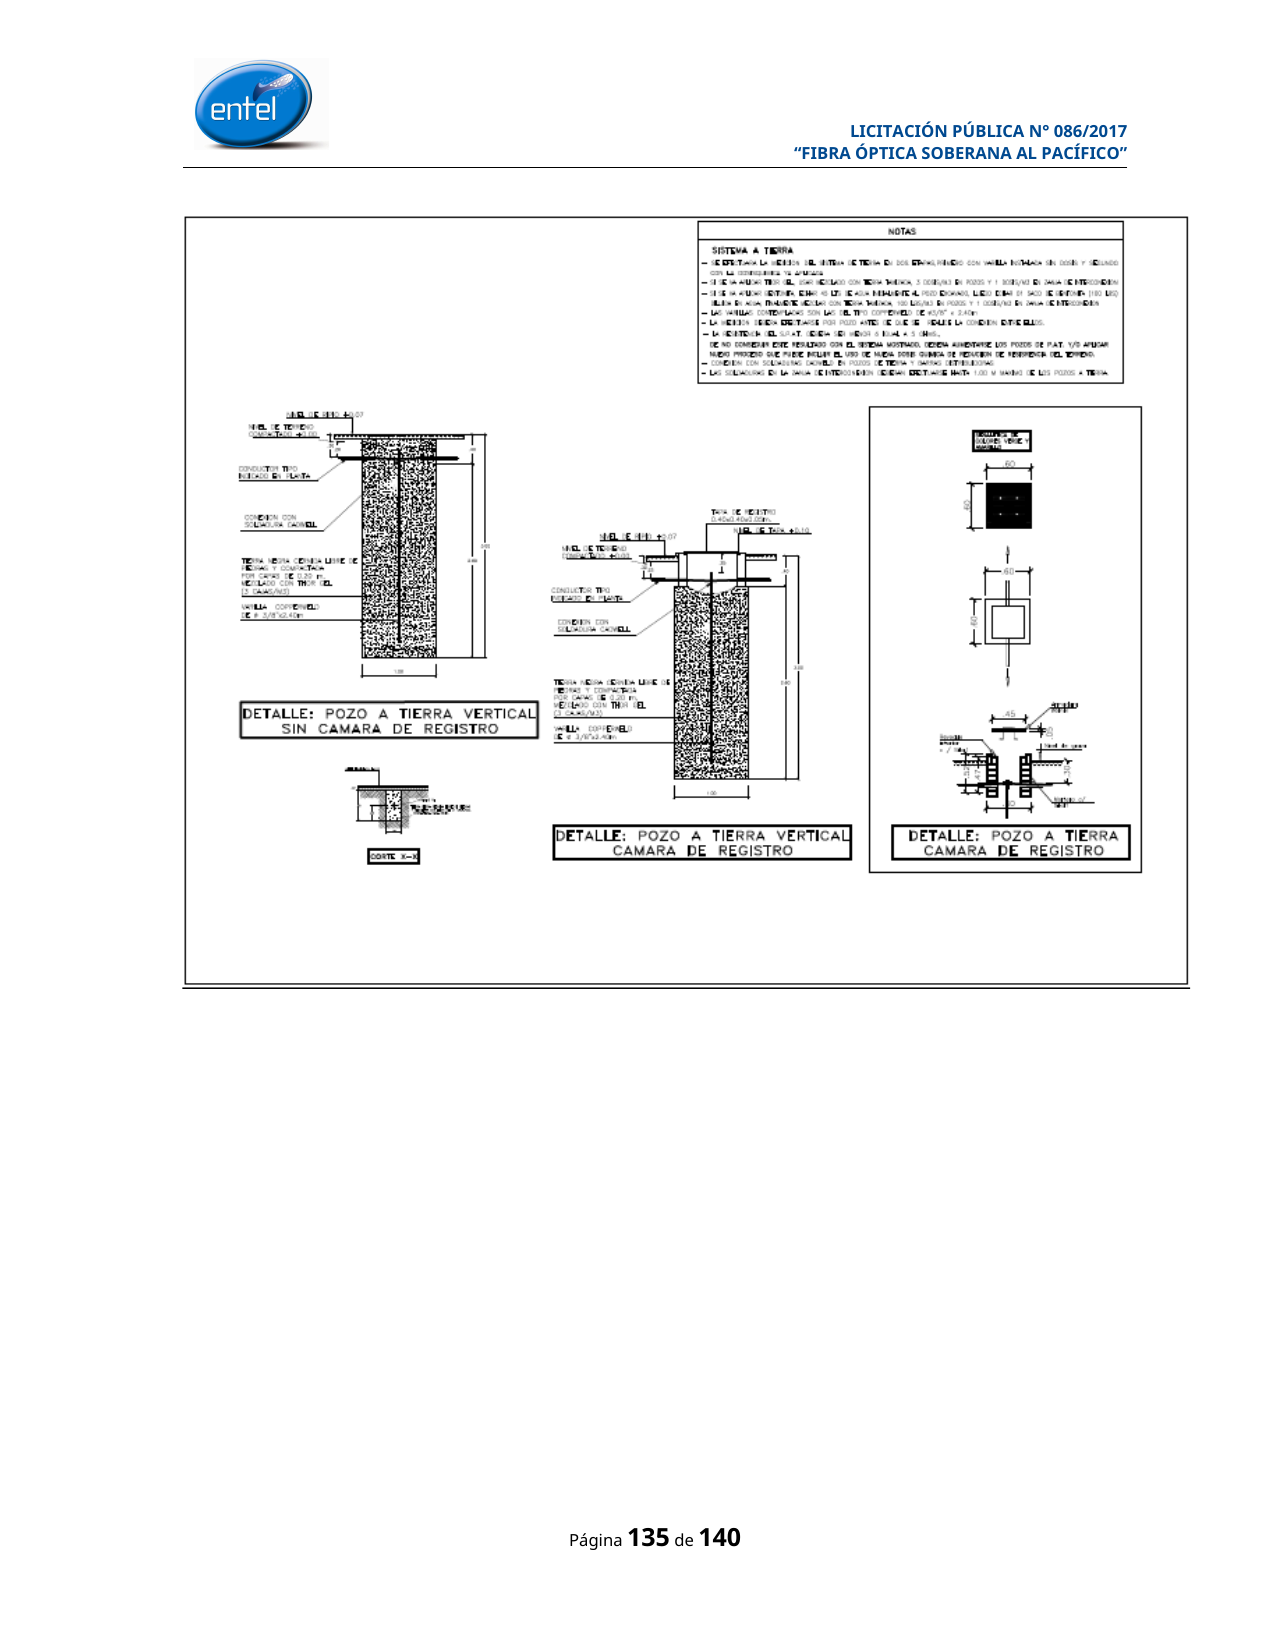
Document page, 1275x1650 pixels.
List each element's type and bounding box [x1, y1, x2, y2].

picture [194, 58, 330, 150]
picture [182, 215, 1191, 989]
